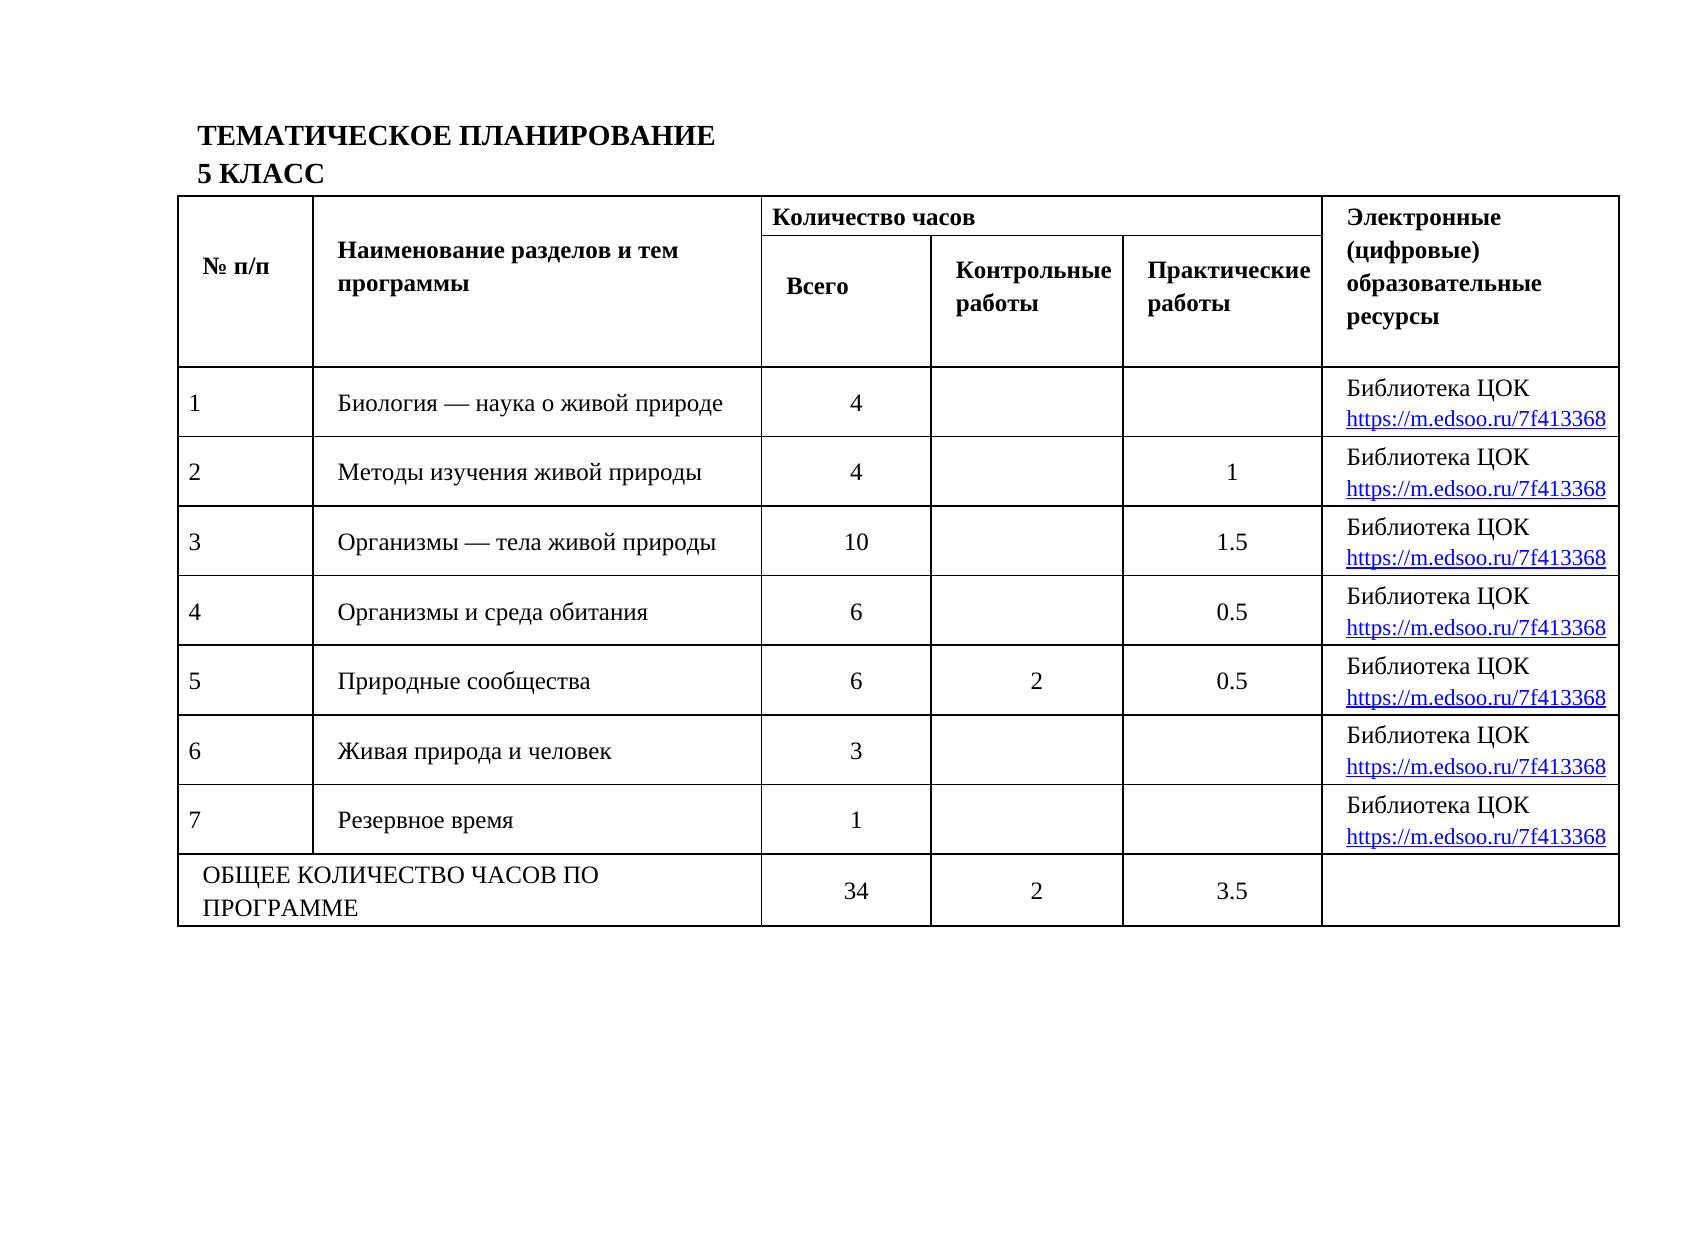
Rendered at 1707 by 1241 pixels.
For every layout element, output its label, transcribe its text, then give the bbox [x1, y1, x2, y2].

table_cell Всего [762, 236, 930, 366]
table_cell 5 [179, 646, 312, 714]
table_cell Природные сообщества [314, 646, 761, 714]
table_cell 34 [762, 855, 930, 925]
table_cell Организмы и среда обитания [314, 576, 761, 644]
table_cell 0.5 [1124, 646, 1321, 714]
table_cell Методы изучения живой природы [314, 437, 761, 505]
table_cell Практические работы [1124, 236, 1321, 366]
table_cell 3.5 [1124, 855, 1321, 925]
table_cell [932, 716, 1122, 783]
table_cell Живая природа и человек [314, 716, 761, 783]
table_cell 2 [932, 855, 1122, 925]
table_cell Библиотека ЦОК https://m.edsoo.ru/7f413368 [1323, 437, 1618, 505]
table_cell [1124, 785, 1321, 853]
table_cell 4 [179, 576, 312, 644]
table_cell [932, 507, 1122, 575]
table_cell 2 [932, 646, 1122, 714]
table_cell Библиотека ЦОК https://m.edsoo.ru/7f413368 [1323, 507, 1618, 575]
table_cell 1 [179, 368, 312, 436]
table_cell 3 [762, 716, 930, 783]
table_cell 1 [1124, 437, 1321, 505]
table_cell Организмы — тела живой природы [314, 507, 761, 575]
table_cell Библиотека ЦОК https://m.edsoo.ru/7f413368 [1323, 716, 1618, 783]
table_cell 4 [762, 437, 930, 505]
table_cell 6 [762, 646, 930, 714]
table_cell Контрольные работы [932, 236, 1122, 366]
table_cell 0.5 [1124, 576, 1321, 644]
table_cell 10 [762, 507, 930, 575]
table_cell Резервное время [314, 785, 761, 853]
table_cell 7 [179, 785, 312, 853]
table_cell Библиотека ЦОК https://m.edsoo.ru/7f413368 [1323, 785, 1618, 853]
table_cell Библиотека ЦОК https://m.edsoo.ru/7f413368 [1323, 646, 1618, 714]
table_cell ОБЩЕЕ КОЛИЧЕСТВО ЧАСОВ ПО ПРОГРАММЕ [179, 855, 761, 925]
table_header Наименование разделов и тем программы [314, 197, 761, 366]
table_cell Биология — наука о живой природе [314, 368, 761, 436]
table_cell 6 [762, 576, 930, 644]
table_cell 1 [762, 785, 930, 853]
table_cell [932, 368, 1122, 436]
table_cell [932, 437, 1122, 505]
table_header Количество часов [762, 197, 1321, 234]
table_cell [1124, 716, 1321, 783]
table_cell 6 [179, 716, 312, 783]
text ТЕМАТИЧЕСКОЕ ПЛАНИРОВАНИЕ [190, 118, 1618, 152]
table_header № п/п [179, 197, 312, 366]
table_cell 1.5 [1124, 507, 1321, 575]
table_cell [1124, 368, 1321, 436]
table_header Электронные (цифровые) образовательные ресурсы [1323, 197, 1618, 366]
table_cell 4 [762, 368, 930, 436]
table_cell Библиотека ЦОК https://m.edsoo.ru/7f413368 [1323, 576, 1618, 644]
table_cell Библиотека ЦОК https://m.edsoo.ru/7f413368 [1323, 368, 1618, 436]
text 5 КЛАСС [190, 157, 1618, 190]
table_cell [1323, 855, 1618, 925]
table_cell 2 [179, 437, 312, 505]
table_cell [932, 576, 1122, 644]
table_cell [932, 785, 1122, 853]
table_cell 3 [179, 507, 312, 575]
